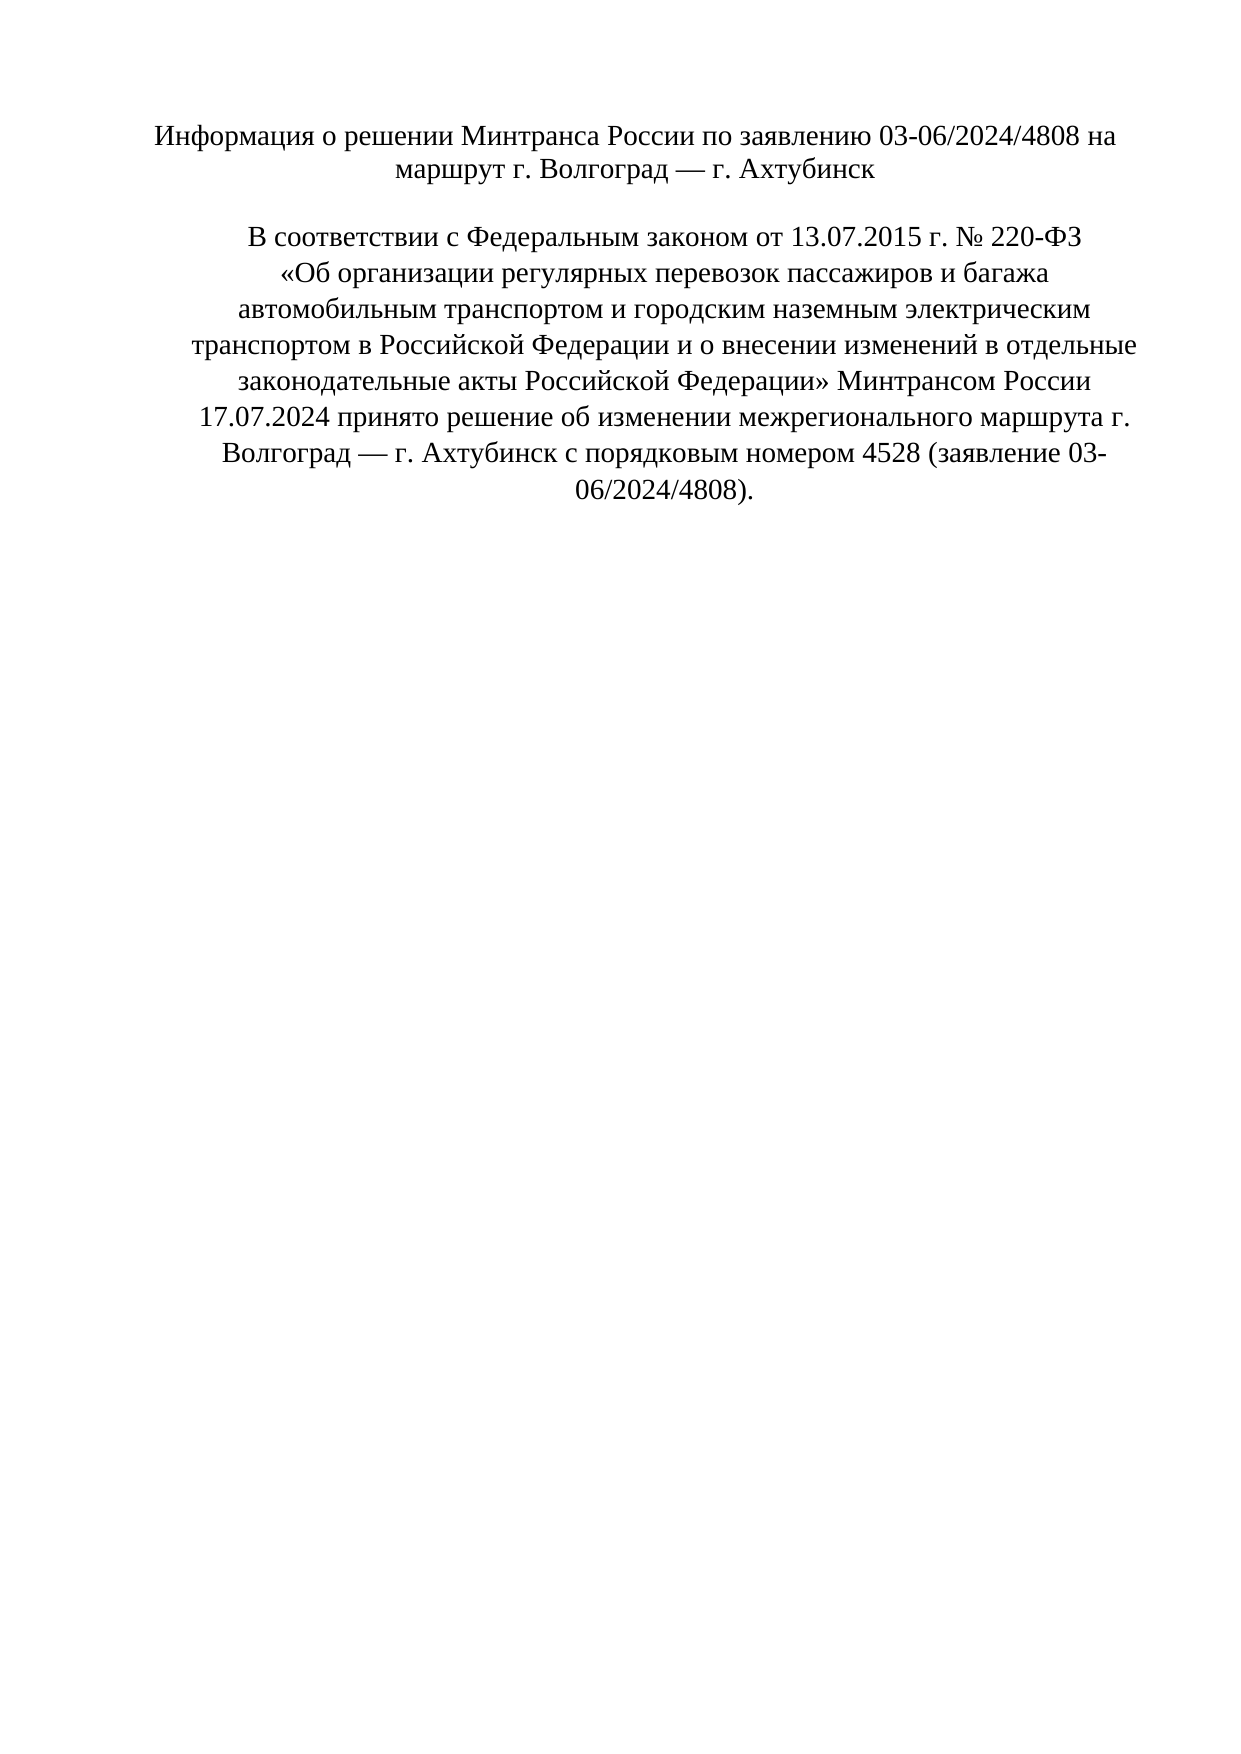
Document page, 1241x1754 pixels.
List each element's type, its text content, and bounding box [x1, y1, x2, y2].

text Информация о решении Минтранса России по заявлению 03-06/2024/4808 на маршрут г. Волгоград — г. Ахтубинск [118, 118, 1152, 185]
text В соответствии с Федеральным законом от 13.07.2015 г. № 220-ФЗ «Об организации регулярных перевозок пассажиров и багажа автомобильным транспортом и городским наземным электрическим транспортом в Российской Федерации и о внесении изменений в отдельные законодательные акты Российской Федерации» Минтрансом России 17.07.2024 принято решение об изменении межрегионального маршрута г. Волгоград — г. Ахтубинск с порядковым номером 4528 (заявление 03-06/2024/4808). [177, 219, 1152, 505]
